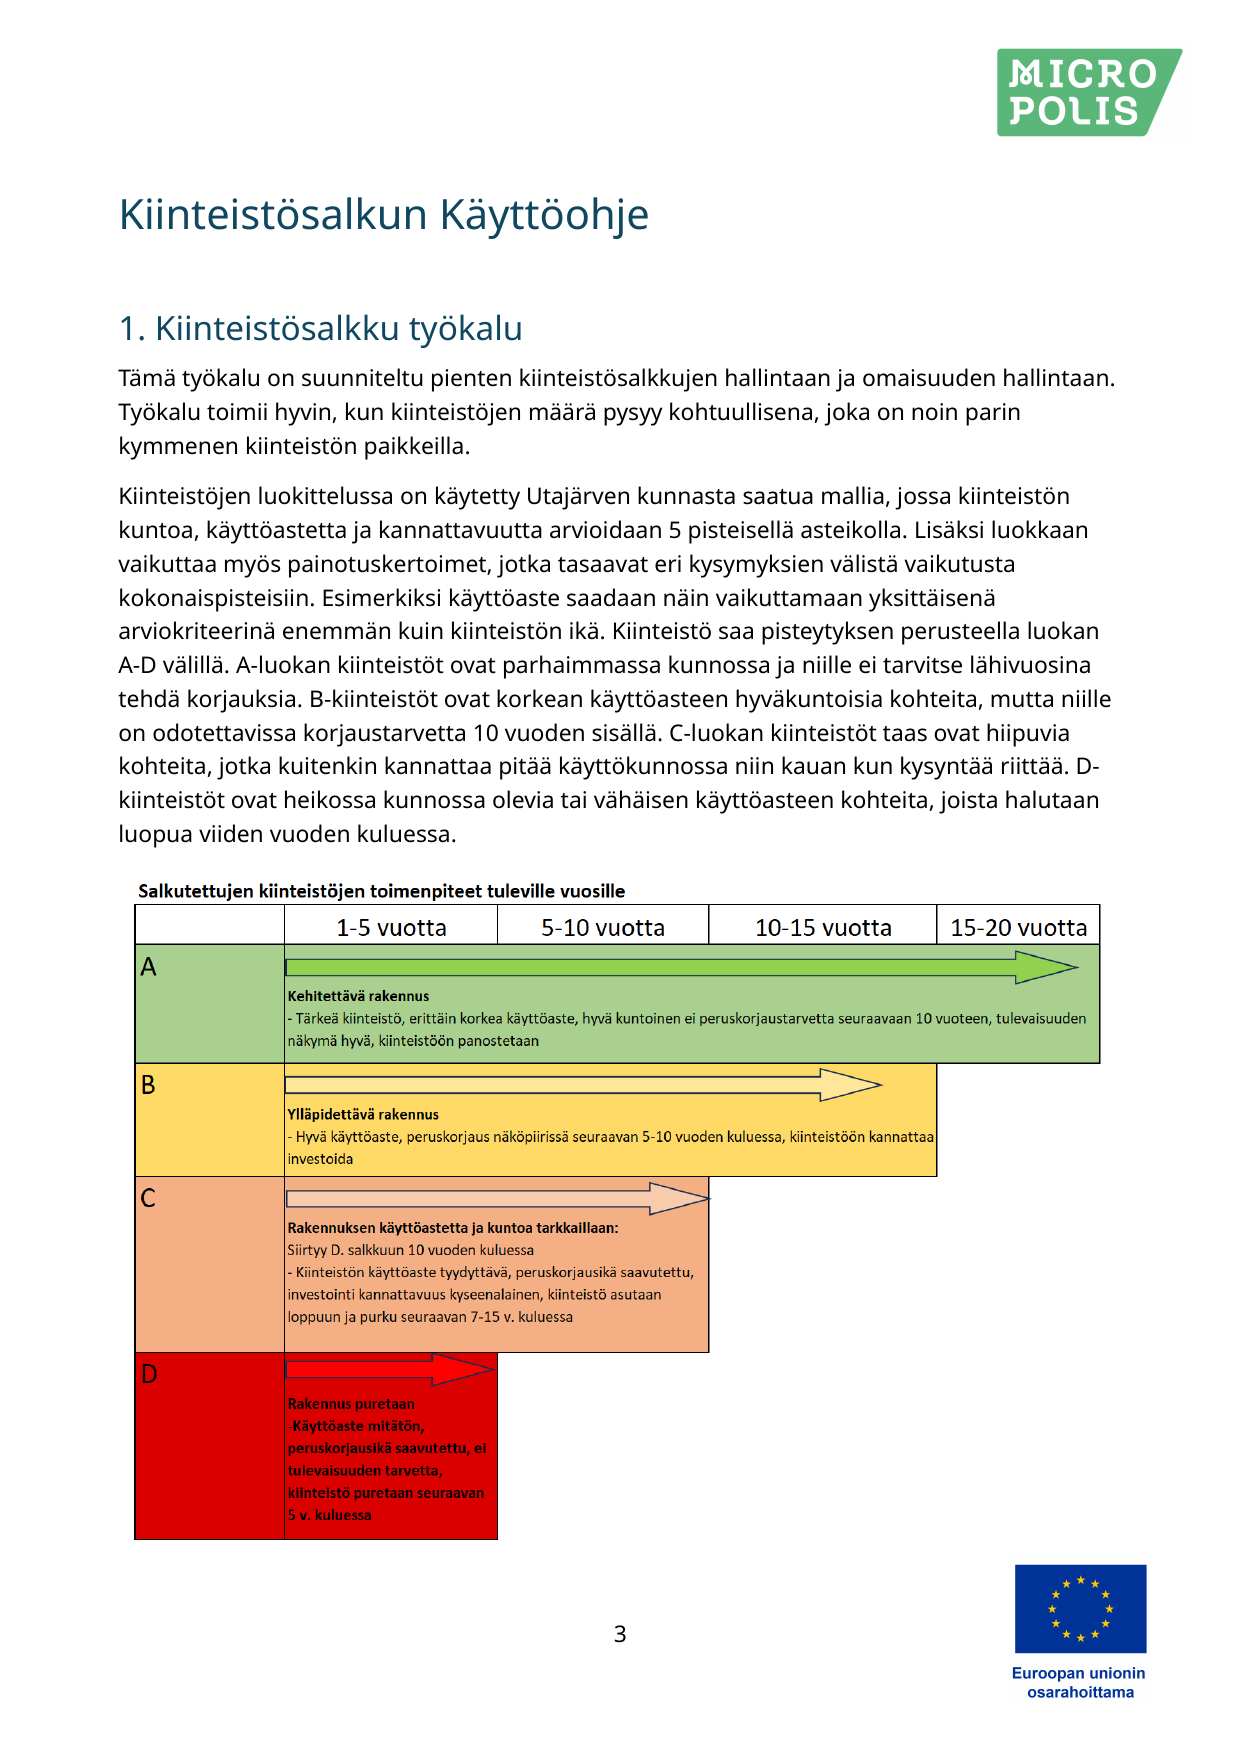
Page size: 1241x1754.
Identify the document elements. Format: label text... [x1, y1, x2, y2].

picture [118, 868, 1123, 1551]
subtitle 1. Kiinteistösalkku työkalu [118, 305, 1122, 351]
text Kiinteistöjen luokittelussa on käytetty Utajärven kunnasta saatua mallia, jossa kiinteistön kuntoa, käyttöastetta ja kannattavuutta arvioidaan 5 pisteisellä asteikolla. Lisäksi luokkaan vaikuttaa myös painotuskertoimet, jotka tasaavat eri kysymyksien välistä vaikutusta kokonaispisteisiin. Esimerkiksi käyttöaste saadaan näin vaikuttamaan yksittäisenä arviokriteerinä enemmän kuin kiinteistön ikä. Kiinteistö saa pisteytyksen perusteella luokan A-D välillä. A-luokan kiinteistöt ovat parhaimmassa kunnossa ja niille ei tarvitse lähivuosina tehdä korjauksia. B-kiinteistöt ovat korkean käyttöasteen hyväkuntoisia kohteita, mutta niille on odotettavissa korjaustarvetta 10 vuoden sisällä. C-luokan kiinteistöt taas ovat hiipuvia kohteita, jotka kuitenkin kannattaa pitää käyttökunnossa niin kauan kun kysyntää riittää. D-kiinteistöt ovat heikossa kunnossa olevia tai vähäisen käyttöasteen kohteita, joista halutaan luopua viiden vuoden kuluessa. [118, 480, 1122, 849]
subtitle Kiinteistösalkun Käyttöohje [118, 185, 1122, 242]
text Tämä työkalu on suunniteltu pienten kiinteistösalkkujen hallintaan ja omaisuuden hallintaan. Työkalu toimii hyvin, kun kiinteistöjen määrä pysyy kohtuullisena, joka on noin parin kymmenen kiinteistön paikkeilla. [118, 362, 1122, 461]
picture [991, 43, 1189, 142]
